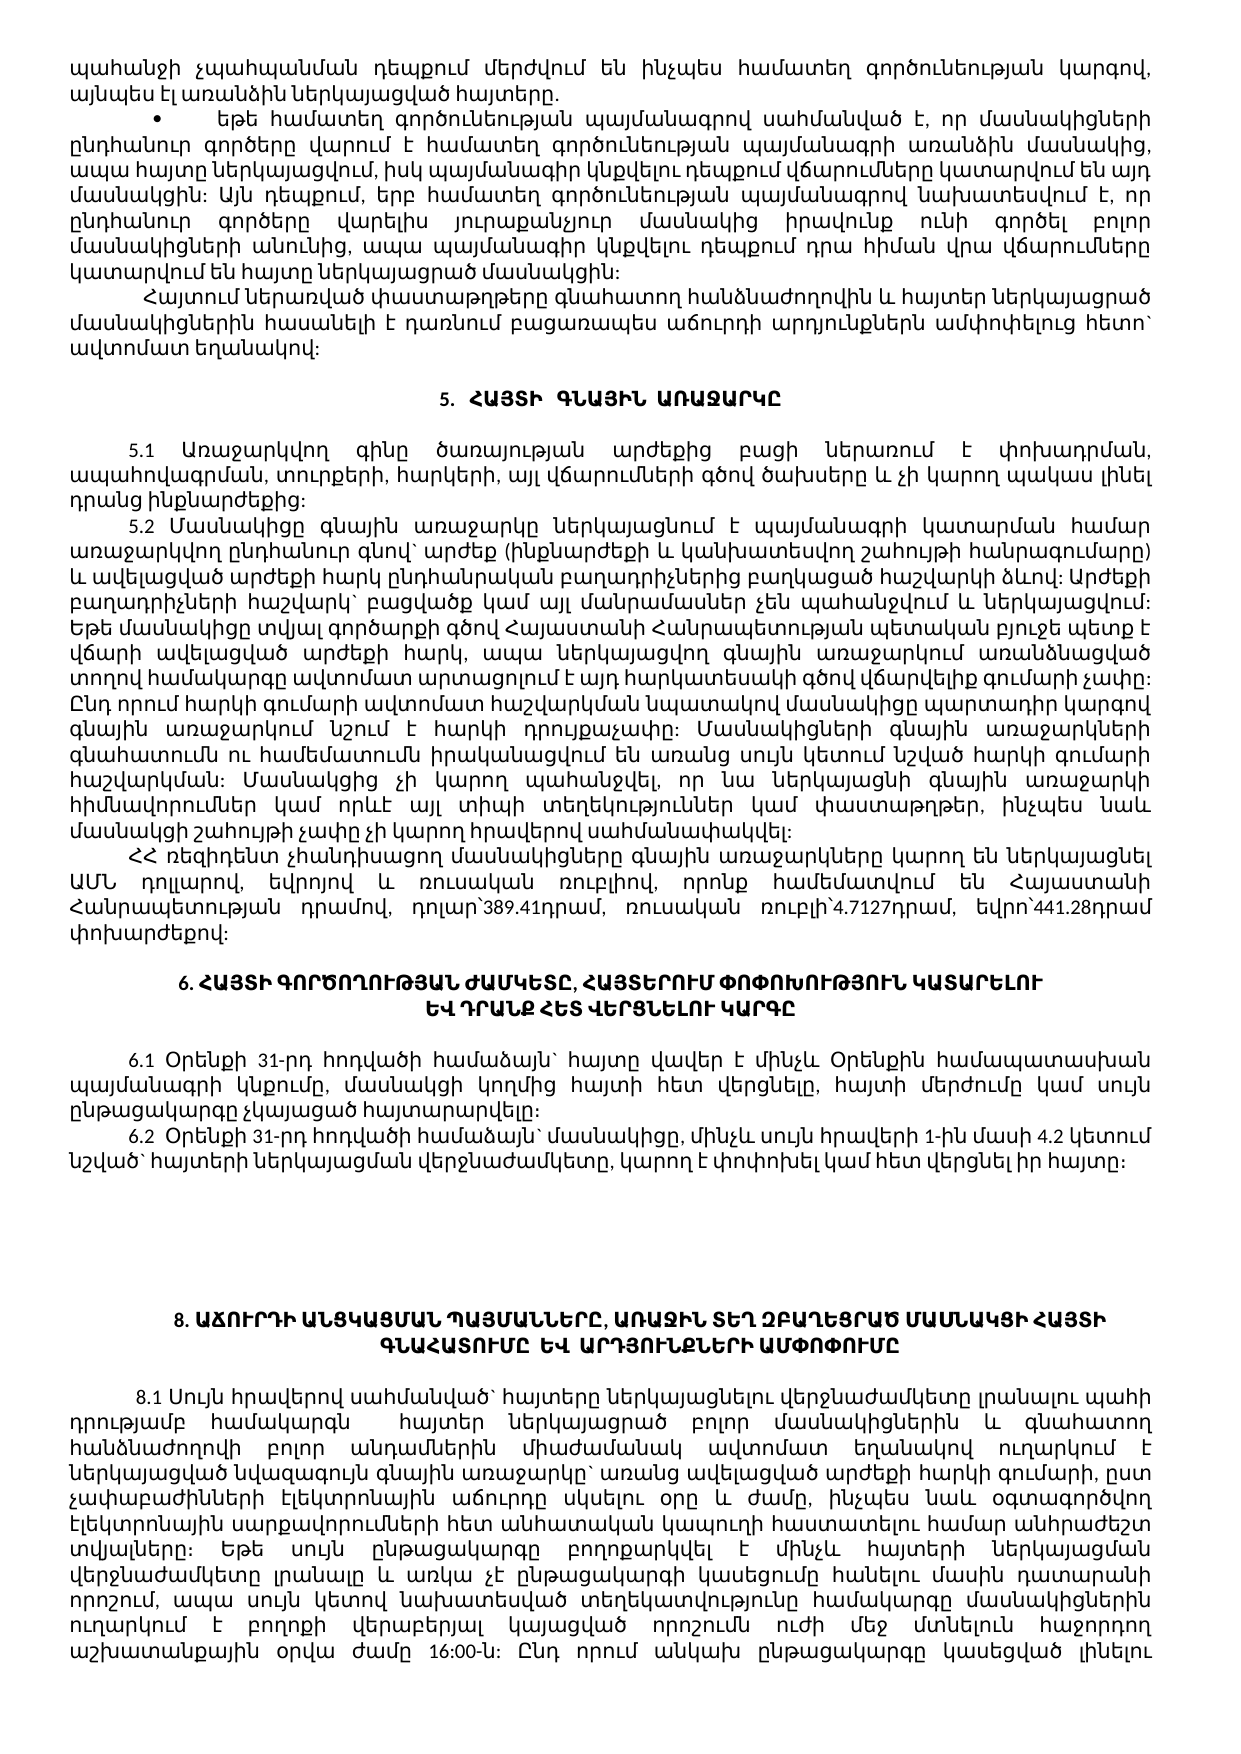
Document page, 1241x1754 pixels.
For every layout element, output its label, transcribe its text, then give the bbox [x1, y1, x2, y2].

text 5. ՀԱՅՏԻ ԳՆԱՅԻՆ ԱՌԱՋԱՐԿԸ [69, 386, 1152, 411]
text ՀՀ ռեզիդենտ չհանդիսացող մասնակիցները գնային առաջարկները կարող են ներկայացնել ԱՄՆ դոլլարով, եվրոյով և ռուսական ռուբլիով, որոնք համեմատվում են Հայաստանի Հանրապետության դրամով, դոլար՝389.41դրամ, ռուսական ռուբլի՝4.7127դրամ, եվրո՝441.28դրամ փոխարժեքով: [69, 843, 1152, 945]
text 5.2 Մասնակիցը գնային առաջարկը ներկայացնում է պայմանագրի կատարման համար առաջարկվող ընդհանուր գնով` արժեք (ինքնարժեքի և կանխատեսվող շահույթի հանրագումարը) և ավելացված արժեքի հարկ ընդհանրական բաղադրիչներից բաղկացած հաշվարկի ձևով: Արժեքի բաղադրիչների հաշվարկ` բացվածք կամ այլ մանրամասներ չեն պահանջվում և ներկայացվում: Եթե մասնակիցը տվյալ գործարքի գծով Հայաստանի Հանրապետության պետական բյուջե պետք է վճարի ավելացված արժեքի հարկ, ապա ներկայացվող գնային առաջարկում առանձնացված տողով համակարգը ավտոմատ արտացոլում է այդ հարկատեսակի գծով վճարվելիք գումարի չափը: Ընդ որում հարկի գումարի ավտոմատ հաշվարկման նպատակով մասնակիցը պարտադիր կարգով գնային առաջարկում նշում է հարկի դրույքաչափը: Մասնակիցների գնային առաջարկների գնահատումն ու համեմատումն իրականացվում են առանց սույն կետում նշված հարկի գումարի հաշվարկման: Մասնակցից չի կարող պահանջվել, որ նա ներկայացնի գնային առաջարկի հիմնավորումներ կամ որևէ այլ տիպի տեղեկություններ կամ փաստաթղթեր, ինչպես նաև մասնակցի շահույթի չափը չի կարող հրավերով սահմանափակվել: [69, 513, 1152, 843]
text 6.1 Օրենքի 31-րդ հոդվածի համաձայն` հայտը վավեր է մինչև Օրենքին համապատասխան պայմանագրի կնքումը, մասնակցի կողմից հայտի հետ վերցնելը, հայտի մերժումը կամ սույն ընթացակարգը չկայացած հայտարարվելը։ [69, 1047, 1152, 1123]
text 6. ՀԱՅՏԻ ԳՈՐԾՈՂՈՒԹՅԱՆ ԺԱՄԿԵՏԸ, ՀԱՅՏԵՐՈՒՄ ՓՈՓՈԽՈՒԹՅՈՒՆ ԿԱՏԱՐԵԼՈՒ [69, 971, 1152, 996]
text 8. ԱՃՈՒՐԴԻ ԱՆՑԿԱՑՄԱՆ ՊԱՅՄԱՆՆԵՐԸ, ԱՌԱՋԻՆ ՏԵՂ ԶԲԱՂԵՑՐԱԾ ՄԱՍՆԱԿՑԻ ՀԱՅՏԻ [69, 1308, 1152, 1333]
list եթե համատեղ գործունեության պայմանագրով սահմանված է, որ մասնակիցների ընդհանուր գործերը վարում է համատեղ գործունեության պայմանագրի առանձին մասնակից, ապա հայտը ներկայացվում, իսկ պայմանագիր կնքվելու դեպքում վճարումները կատարվում են այդ մասնակցին: Այն դեպքում, երբ համատեղ գործունեության պայմանագրով նախատեսվում է, որ ընդհանուր գործերը վարելիս յուրաքանչյուր մասնակից իրավունք ունի գործել բոլոր մասնակիցների անունից, ապա պայմանագիր կնքվելու դեպքում դրա հիման վրա վճարումները կատարվում են հայտը ներկայացրած մասնակցին: [69, 106, 1152, 284]
text 5.1 Առաջարկվող գինը ծառայության արժեքից բացի ներառում է փոխադրման, ապահովագրման, տուրքերի, հարկերի, այլ վճարումների գծով ծախսերը և չի կարող պակաս լինել դրանց ինքնարժեքից: [69, 437, 1152, 513]
text Հայտում ներառված փաստաթղթերը գնահատող հանձնաժողովին և հայտեր ներկայացրած մասնակիցներին հասանելի է դառնում բացառապես աճուրդի արդյունքներն ամփոփելուց հետո` ավտոմատ եղանակով: [69, 284, 1152, 361]
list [69, 56, 1152, 106]
text ԳՆԱՀԱՏՈՒՄԸ ԵՎ ԱՐԴՅՈՒՆՔՆԵՐԻ ԱՄՓՈՓՈՒՄԸ [69, 1333, 1152, 1358]
text 6.2 Օրենքի 31-րդ հոդվածի համաձայն` մասնակիցը, մինչև սույն հրավերի 1-ին մասի 4.2 կետում նշված` հայտերի ներկայացման վերջնաժամկետը, կարող է փոփոխել կամ հետ վերցնել իր հայտը։ [69, 1123, 1152, 1174]
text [69, 1384, 1152, 1663]
text ԵՎ ԴՐԱՆՔ ՀԵՏ ՎԵՐՑՆԵԼՈՒ ԿԱՐԳԸ [69, 996, 1152, 1021]
